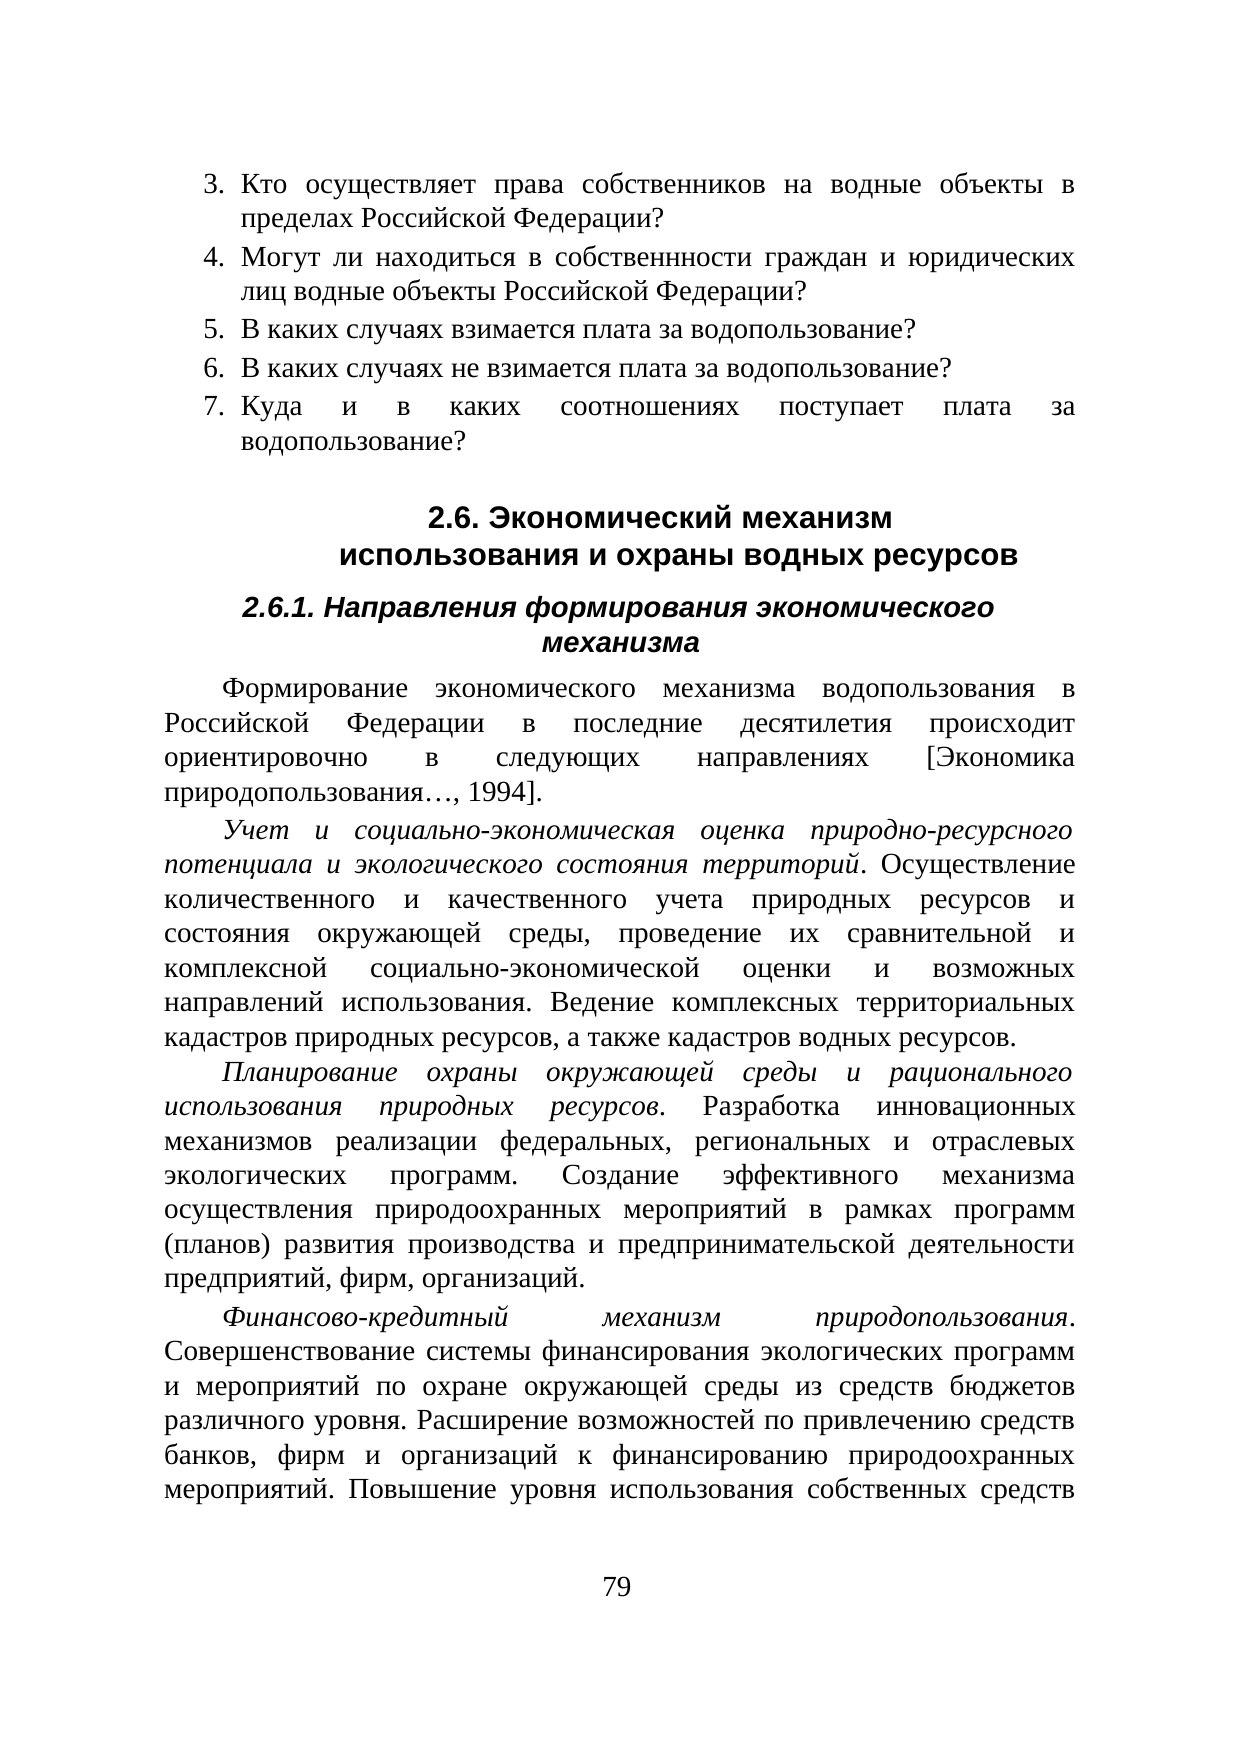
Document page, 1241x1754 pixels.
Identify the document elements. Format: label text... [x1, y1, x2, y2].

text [164, 1299, 1076, 1505]
list В каких случаях взимается плата за водопользование? [203, 312, 1076, 345]
list Могут ли находиться в собственнности граждан и юридических лиц водные объекты Российской Федерации? [203, 239, 1076, 307]
text Учет и социально-экономическая оценка природно-ресурсного потенциала и экологического состояния территорий. Осуществление количественного и качественного учета природных ресурсов и состояния окружающей среды, проведение их сравнительной и комплексной социально-экономической оценки и возможных направлений использования. Ведение комплексных территориальных кадастров природных ресурсов, а также кадастров водных ресурсов. [164, 812, 1076, 1052]
text Формирование экономического механизма водопользования в Российской Федерации в последние десятилетия происходит ориентировочно в следующих направлениях [Экономика природопользования…, 1994]. [164, 670, 1076, 807]
subtitle 2.6.1. Направления формирования экономического механизма [166, 590, 1075, 658]
list В каких случаях не взимается плата за водопользование? [203, 350, 1076, 383]
subtitle 2.6. Экономический механизм использования и охраны водных ресурсов [338, 499, 1023, 572]
list Кто осуществляет права собственников на водные объекты в пределах Российской Федерации? [203, 166, 1076, 234]
text Планирование охраны окружающей среды и рационального использования природных ресурсов. Разработка инновационных механизмов реализации федеральных, региональных и отраслевых экологических программ. Создание эффективного механизма осуществления природоохранных мероприятий в рамках программ (планов) развития производства и предпринимательской деятельности предприятий, фирм, организаций. [164, 1054, 1076, 1294]
list Куда и в каких соотношениях поступает плата за водопользование? [203, 388, 1076, 456]
